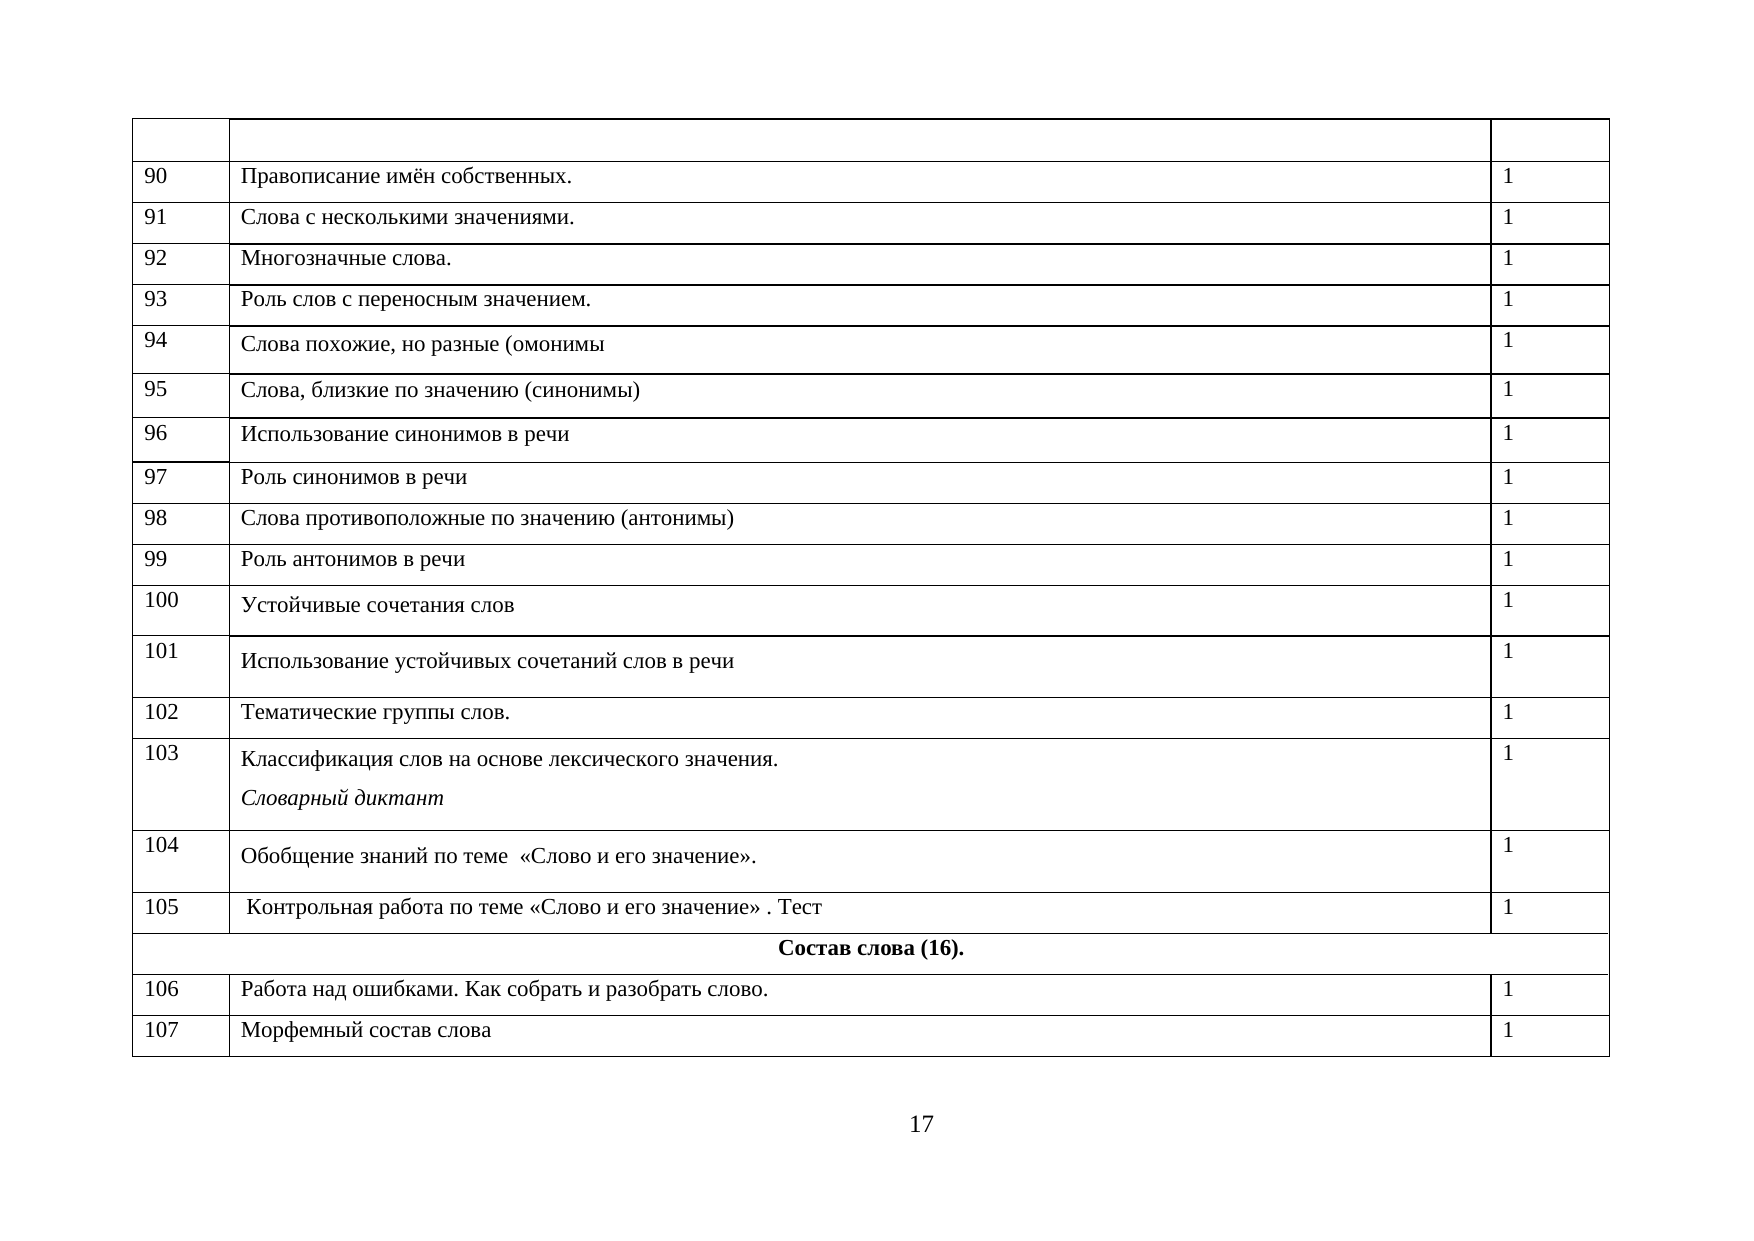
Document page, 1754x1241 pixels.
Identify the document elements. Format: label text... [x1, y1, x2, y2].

table_cell 90 [133, 162, 229, 202]
table_cell 1 [1492, 162, 1609, 202]
table_cell 1 [1492, 637, 1609, 697]
table_cell Состав слова (16). [133, 933, 1609, 974]
table_cell 96 [133, 418, 229, 461]
table_cell 91 [133, 203, 229, 243]
table_cell 1 [1492, 1016, 1609, 1056]
table_cell Слова противоположные по значению (антонимы) [230, 504, 1490, 543]
table_cell Правописание имён собственных. [230, 162, 1490, 202]
table_cell Тематические группы слов. [230, 698, 1490, 738]
table_cell 1 [1492, 739, 1609, 830]
table_cell 93 [133, 285, 229, 325]
table_cell Использование синонимов в речи [230, 419, 1490, 461]
table_cell Многозначные слова. [230, 245, 1490, 284]
table_cell 103 [133, 739, 229, 830]
table_cell 1 [1492, 504, 1609, 543]
table_cell 98 [133, 504, 229, 543]
table_cell Работа над ошибками. Как собрать и разобрать слово. [230, 975, 1490, 1015]
table_cell Классификация слов на основе лексического значения. Словарный диктант [230, 739, 1490, 830]
table_cell 1 [1492, 586, 1609, 635]
table_cell 92 [133, 244, 229, 284]
table_cell Морфемный состав слова [230, 1016, 1490, 1056]
table_cell Роль синонимов в речи [230, 463, 1490, 502]
table_cell 1 [1492, 245, 1609, 284]
table_cell 106 [133, 975, 229, 1015]
table_cell 104 [133, 831, 229, 892]
table_cell Слова, близкие по значению (синонимы) [230, 375, 1490, 417]
table_cell 1 [1492, 893, 1609, 933]
table_cell 107 [133, 1016, 229, 1056]
table_cell 1 [1492, 375, 1609, 417]
table_cell 1 [1492, 831, 1609, 892]
table_cell 1 [1492, 203, 1609, 243]
table_cell 1 [1492, 974, 1609, 1015]
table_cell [230, 120, 1490, 161]
table_cell 89 [133, 119, 229, 161]
table_cell 97 [133, 463, 229, 502]
table_cell 1 [1492, 327, 1609, 373]
table_cell Слова с несколькими значениями. [230, 203, 1490, 243]
table_cell Контрольная работа по теме «Слово и его значение» . Тест [230, 893, 1490, 933]
table_cell 94 [133, 326, 229, 373]
table_cell 95 [133, 374, 229, 417]
table_cell 102 [133, 698, 229, 738]
table_cell 105 [133, 893, 229, 933]
table_cell 1 [1492, 120, 1609, 161]
table_cell Обобщение знаний по теме «Слово и его значение». [230, 831, 1490, 892]
table_cell 1 [1492, 286, 1609, 325]
table_cell Устойчивые сочетания слов [230, 586, 1490, 635]
table_cell Роль слов с переносным значением. [230, 286, 1490, 325]
table_cell 99 [133, 545, 229, 584]
table_cell Слова похожие, но разные (омонимы [230, 327, 1490, 373]
table_cell 1 [1492, 419, 1609, 461]
table_cell 101 [133, 636, 229, 697]
table_cell 1 [1492, 463, 1609, 502]
table_cell 1 [1492, 545, 1609, 584]
table_cell Использование устойчивых сочетаний слов в речи [230, 637, 1490, 697]
table_cell Роль антонимов в речи [230, 545, 1490, 584]
table_cell 100 [133, 586, 229, 635]
table_cell 1 [1492, 698, 1609, 738]
